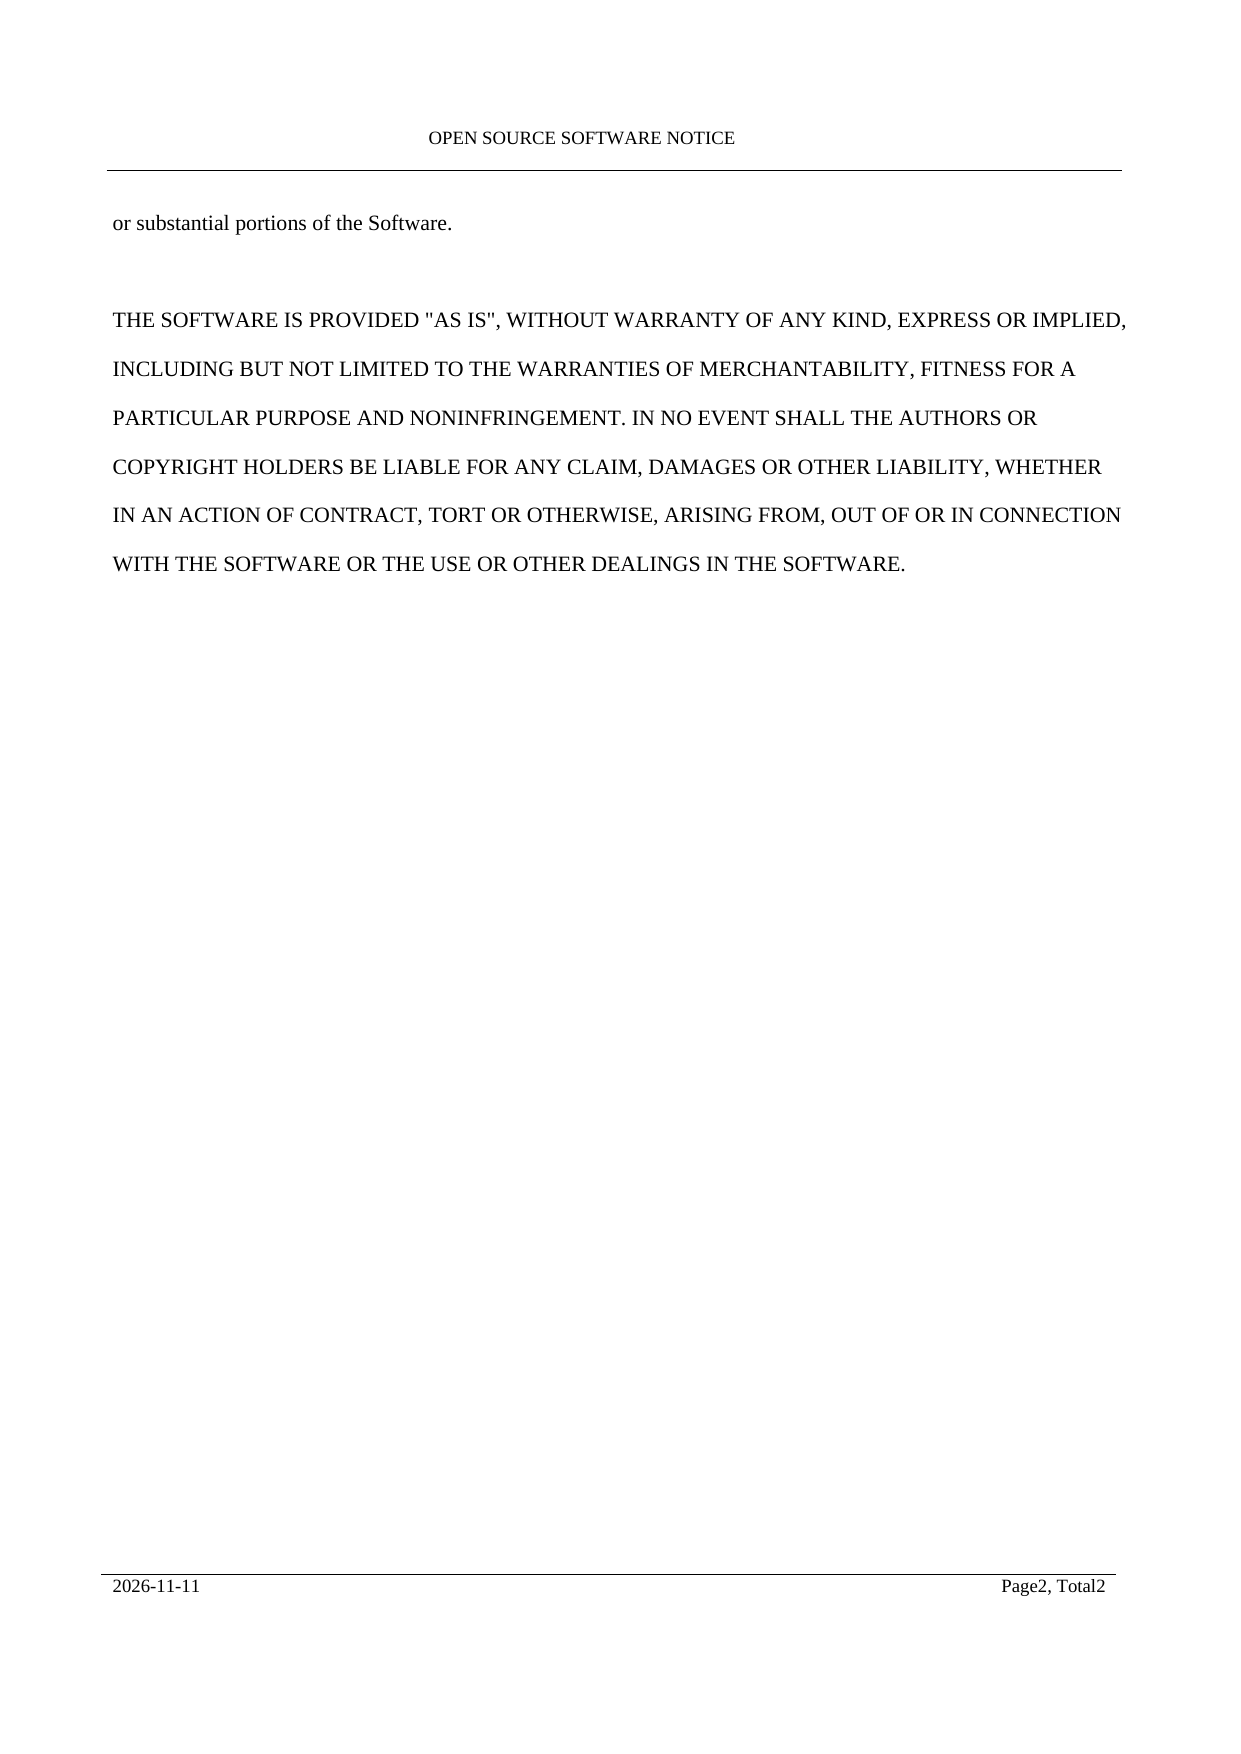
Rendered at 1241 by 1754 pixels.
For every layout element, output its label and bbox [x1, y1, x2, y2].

text [112, 206, 1128, 580]
